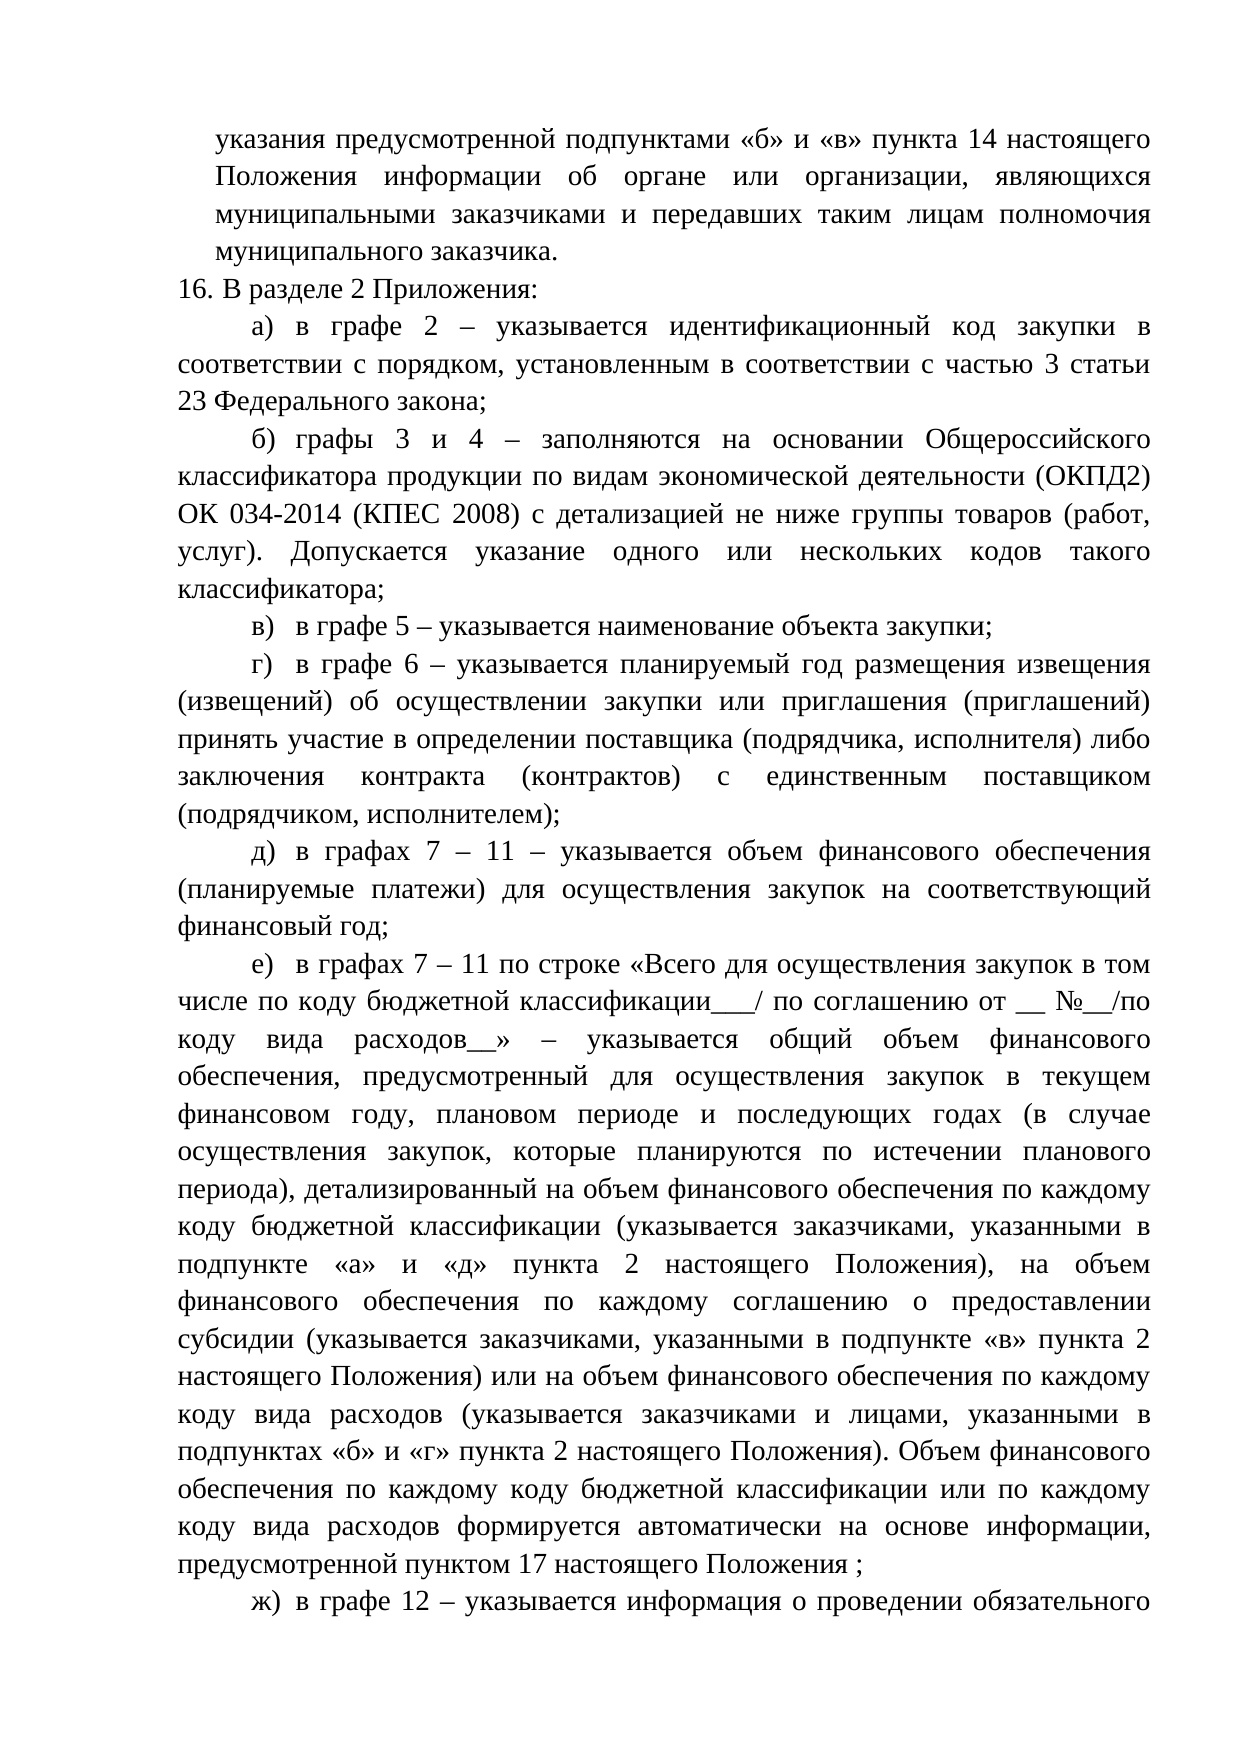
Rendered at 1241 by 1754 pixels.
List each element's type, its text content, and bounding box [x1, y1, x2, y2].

list в графе 5 – указывается наименование объекта закупки; [177, 606, 1152, 643]
list В разделе 2 Приложения: [177, 268, 1152, 306]
list графы 3 и 4 – заполняются на основании Общероссийского классификатора продукции по видам экономической деятельности (ОКПД2) ОК 034-2014 (КПЕС 2008) с детализацией не ниже группы товаров (работ, услуг). Допускается указание одного или нескольких кодов такого классификатора; [177, 418, 1152, 606]
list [177, 118, 1152, 268]
list в графах 7 – 11 по строке «Всего для осуществления закупок в том числе по коду бюджетной классификации___/ по соглашению от __ №__/по коду вида расходов__» – указывается общий объем финансового обеспечения, предусмотренный для осуществления закупок в текущем финансовом году, плановом периоде и последующих годах (в случае осуществления закупок, которые планируются по истечении планового периода), детализированный на объем финансового обеспечения по каждому коду бюджетной классификации (указывается заказчиками, указанными в подпункте «а» и «д» пункта 2 настоящего Положения), на объем финансового обеспечения по каждому соглашению о предоставлении субсидии (указывается заказчиками, указанными в подпункте «в» пункта 2 настоящего Положения) или на объем финансового обеспечения по каждому коду вида расходов (указывается заказчиками и лицами, указанными в подпунктах «б» и «г» пункта 2 настоящего Положения). Объем финансового обеспечения по каждому коду бюджетной классификации или по каждому коду вида расходов формируется автоматически на основе информации, предусмотренной пунктом 17 настоящего Положения ; [177, 943, 1152, 1581]
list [177, 1581, 1152, 1618]
list в графах 7 – 11 – указывается объем финансового обеспечения (планируемые платежи) для осуществления закупок на соответствующий финансовый год; [177, 831, 1152, 943]
list в графе 2 – указывается идентификационный код закупки в соответствии с порядком, установленным в соответствии с частью 3 статьи 23 Федерального закона; [177, 306, 1152, 418]
list в графе 6 – указывается планируемый год размещения извещения (извещений) об осуществлении закупки или приглашения (приглашений) принять участие в определении поставщика (подрядчика, исполнителя) либо заключения контракта (контрактов) с единственным поставщиком (подрядчиком, исполнителем); [177, 643, 1152, 831]
